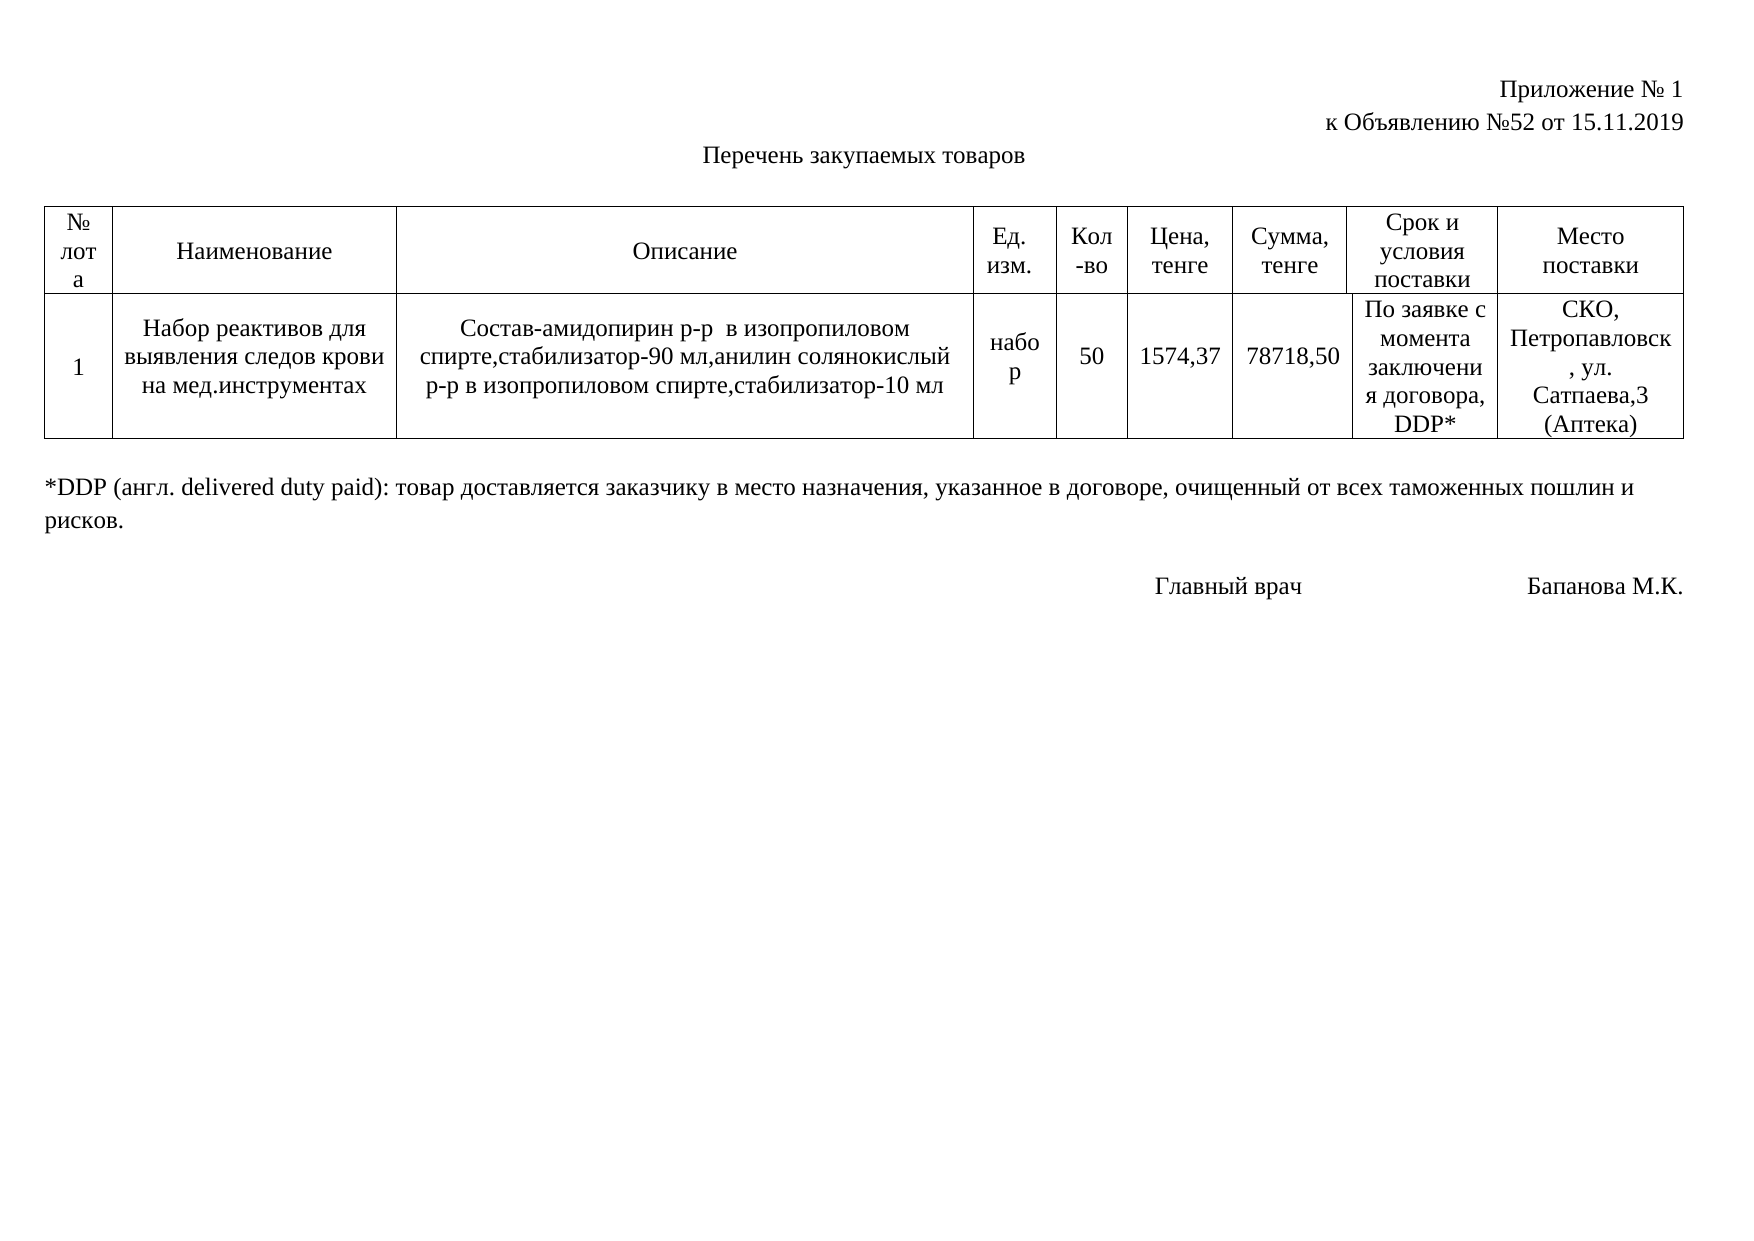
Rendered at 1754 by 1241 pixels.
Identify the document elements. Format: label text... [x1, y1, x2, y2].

table_header № лота [45, 207, 112, 293]
table_header Наименование [113, 207, 396, 293]
table_header Место поставки [1498, 207, 1683, 293]
table_cell 1 [45, 294, 112, 438]
text *DDP (англ. delivered duty paid): товар доставляется заказчику в место назначения, указанное в договоре, очищенный от всех таможенных пошлин и рисков. [44, 472, 1683, 534]
table_header Кол-во [1057, 207, 1127, 293]
table_header Сумма, тенге [1233, 207, 1346, 293]
table_cell 50 [1057, 294, 1127, 438]
text Перечень закупаемых товаров [44, 140, 1683, 169]
table_cell набор [974, 294, 1056, 438]
table_header Описание [397, 207, 973, 293]
table_cell 78718,50 [1233, 294, 1352, 438]
table_cell По заявке с момента заключения договора, DDP* [1353, 294, 1497, 438]
table_cell Состав-амидопирин р-р в изопропиловом спирте,стабилизатор-90 мл,анилин солянокислый р-р в изопропиловом спирте,стабилизатор-10 мл [397, 294, 973, 438]
table_cell Набор реактивов для выявления следов крови на мед.инструментах [113, 294, 396, 438]
text Главный врач Бапанова М.К. [44, 571, 1683, 600]
text к Объявлению №52 от 15.11.2019 [0, 107, 1683, 136]
table_header Цена, тенге [1128, 207, 1232, 293]
text Приложение № 1 [44, 74, 1683, 103]
table_cell 1574,37 [1128, 294, 1232, 438]
table_header Ед. изм. [974, 207, 1056, 293]
table_header Срок и условия поставки [1347, 207, 1497, 293]
table_cell СКО, Петропавловск, ул. Сатпаева,3 (Аптека) [1498, 294, 1683, 438]
